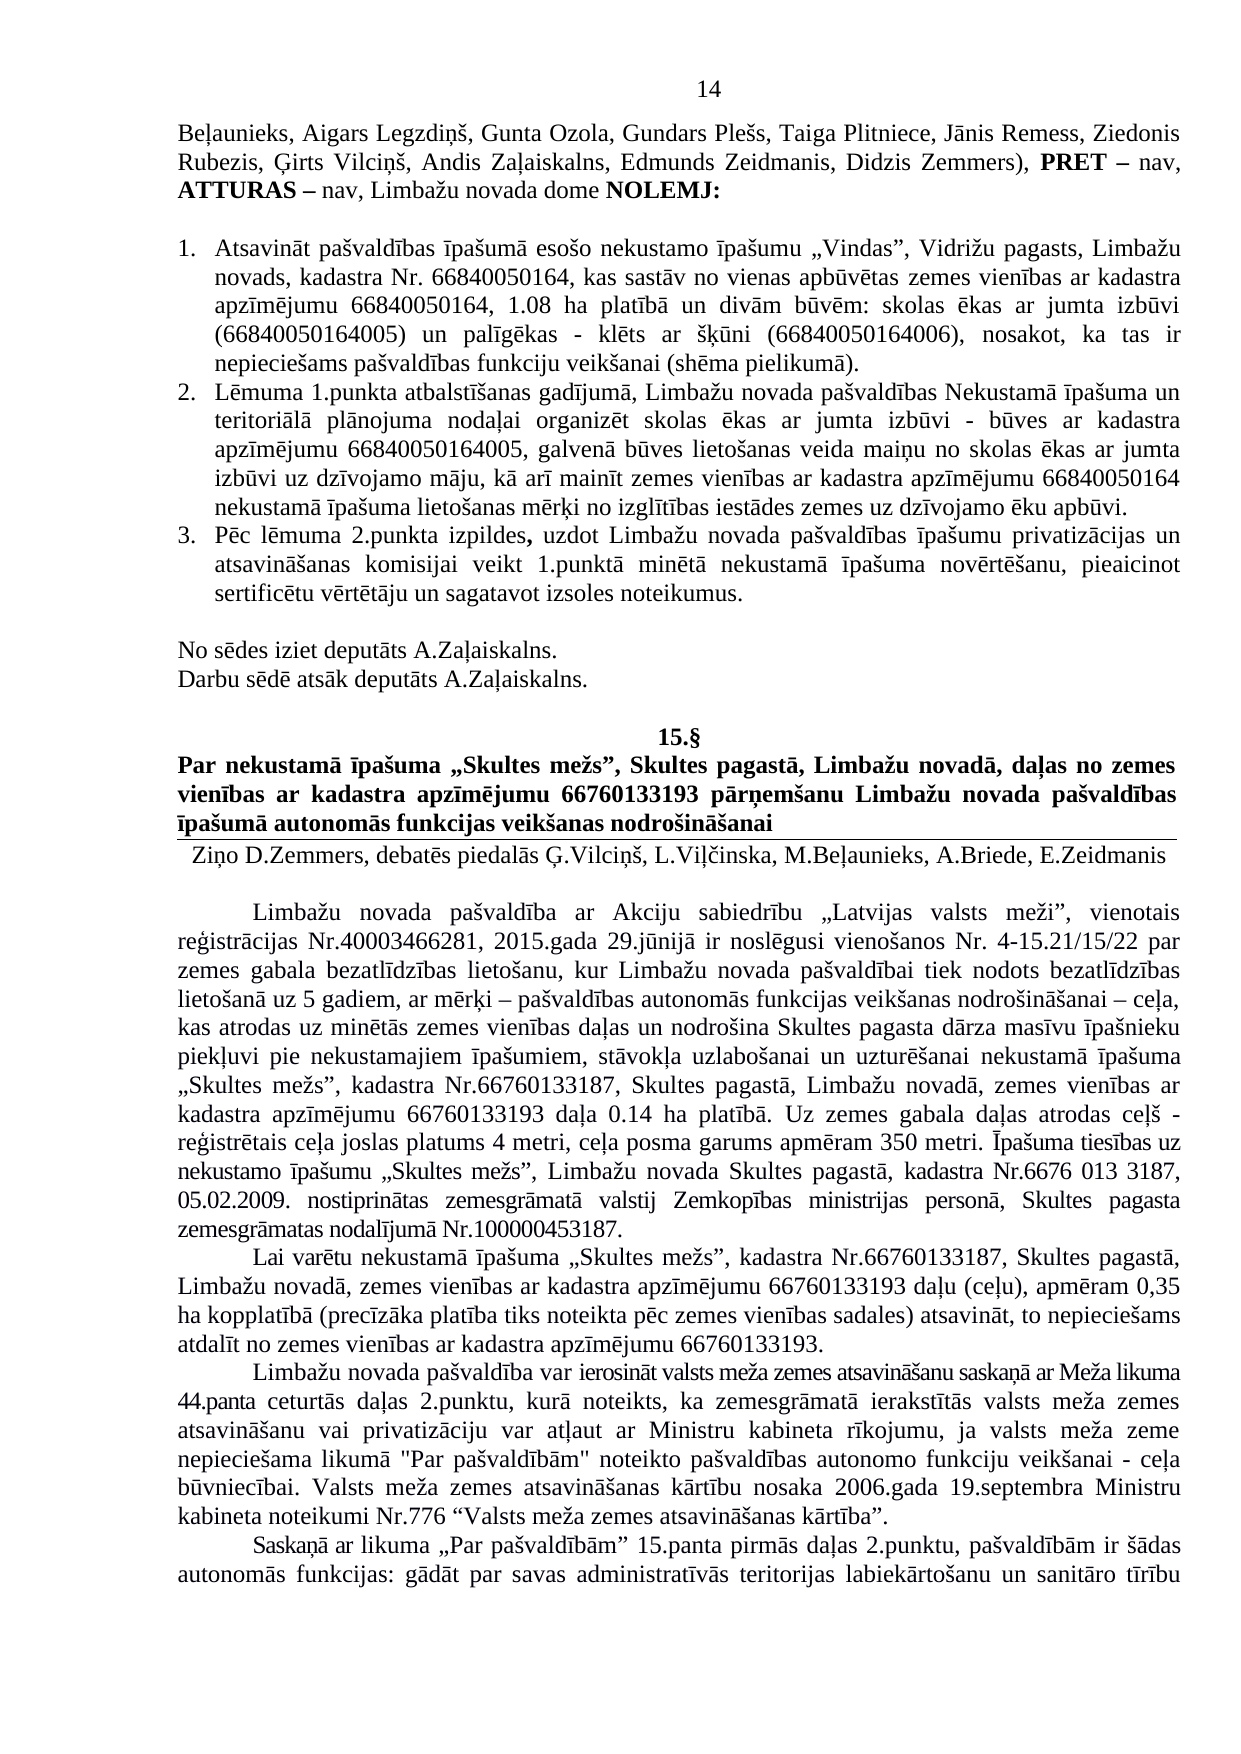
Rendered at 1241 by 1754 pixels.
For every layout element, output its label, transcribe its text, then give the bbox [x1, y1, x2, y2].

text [177, 118, 1181, 204]
text Limbažu novada pašvaldība ar Akciju sabiedrību „Latvijas valsts meži”, vienotais reģistrācijas Nr.40003466281, 2015.gada 29.jūnijā ir noslēgusi vienošanos Nr. 4-15.21/15/22 par zemes gabala bezatlīdzības lietošanu, kur Limbažu novada pašvaldībai tiek nodots bezatlīdzības lietošanā uz 5 gadiem, ar mērķi – pašvaldības autonomās funkcijas veikšanas nodrošināšanai – ceļa, kas atrodas uz minētās zemes vienības daļas un nodrošina Skultes pagasta dārza masīvu īpašnieku piekļuvi pie nekustamajiem īpašumiem, stāvokļa uzlabošanai un uzturēšanai nekustamā īpašuma „Skultes mežs”, kadastra Nr.66760133187, Skultes pagastā, Limbažu novadā, zemes vienības ar kadastra apzīmējumu 66760133193 daļa 0.14 ha platībā. Uz zemes gabala daļas atrodas ceļš - reģistrētais ceļa joslas platums 4 metri, ceļa posma garums apmēram 350 metri. Īpašuma tiesības uz nekustamo īpašumu „Skultes mežs”, Limbažu novada Skultes pagastā, kadastra Nr.6676 013 3187, 05.02.2009. nostiprinātas zemesgrāmatā valstij Zemkopības ministrijas personā, Skultes pagasta zemesgrāmatas nodalījumā Nr.100000453187. [177, 897, 1181, 1242]
list Atsavināt pašvaldības īpašumā esošo nekustamo īpašumu „Vindas”, Vidrižu pagasts, Limbažu novads, kadastra Nr. 66840050164, kas sastāv no vienas apbūvētas zemes vienības ar kadastra apzīmējumu 66840050164, 1.08 ha platībā un divām būvēm: skolas ēkas ar jumta izbūvi (66840050164005) un palīgēkas - klēts ar šķūni (66840050164006), nosakot, ka tas ir nepieciešams pašvaldības funkciju veikšanai (shēma pielikumā). [177, 233, 1181, 377]
text Par nekustamā īpašuma „Skultes mežs”, Skultes pagastā, Limbažu novadā, daļas no zemes vienības ar kadastra apzīmējumu 66760133193 pārņemšanu Limbažu novada pašvaldības īpašumā autonomās funkcijas veikšanas nodrošināšanai [177, 751, 1177, 839]
text Lai varētu nekustamā īpašuma „Skultes mežs”, kadastra Nr.66760133187, Skultes pagastā, Limbažu novadā, zemes vienības ar kadastra apzīmējumu 66760133193 daļu (ceļu), apmēram 0,35 ha kopplatībā (precīzāka platība tiks noteikta pēc zemes vienības sadales) atsavināt, to nepieciešams atdalīt no zemes vienības ar kadastra apzīmējumu 66760133193. [177, 1242, 1181, 1357]
text Darbu sēdē atsāk deputāts A.Zaļaiskalns. [177, 664, 1177, 693]
text Limbažu novada pašvaldība var ierosināt valsts meža zemes atsavināšanu saskaņā ar Meža likuma 44.panta ceturtās daļas 2.punktu, kurā noteikts, ka zemesgrāmatā ierakstītās valsts meža zemes atsavināšanu vai privatizāciju var atļaut ar Ministru kabineta rīkojumu, ja valsts meža zeme nepieciešama likumā "Par pašvaldībām" noteikto pašvaldības autonomo funkciju veikšanai - ceļa būvniecībai. Valsts meža zemes atsavināšanas kārtību nosaka 2006.gada 19.septembra Ministru kabineta noteikumi Nr.776 “Valsts meža zemes atsavināšanas kārtība”. [177, 1357, 1181, 1530]
text 15.§ [177, 722, 1181, 751]
list Pēc lēmuma 2.punkta izpildes, uzdot Limbažu novada pašvaldības īpašumu privatizācijas un atsavināšanas komisijai veikt 1.punktā minētā nekustamā īpašuma novērtēšanu, pieaicinot sertificētu vērtētāju un sagatavot izsoles noteikumus. [177, 521, 1181, 607]
text Ziņo D.Zemmers, debatēs piedalās Ģ.Vilciņš, L.Viļčinska, M.Beļaunieks, A.Briede, E.Zeidmanis [177, 840, 1181, 869]
list Lēmuma 1.punkta atbalstīšanas gadījumā, Limbažu novada pašvaldības Nekustamā īpašuma un teritoriālā plānojuma nodaļai organizēt skolas ēkas ar jumta izbūvi - būves ar kadastra apzīmējumu 66840050164005, galvenā būves lietošanas veida maiņu no skolas ēkas ar jumta izbūvi uz dzīvojamo māju, kā arī mainīt zemes vienības ar kadastra apzīmējumu 66840050164 nekustamā īpašuma lietošanas mērķi no izglītības iestādes zemes uz dzīvojamo ēku apbūvi. [177, 377, 1181, 521]
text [177, 1530, 1181, 1587]
text No sēdes iziet deputāts A.Zaļaiskalns. [177, 636, 1177, 664]
